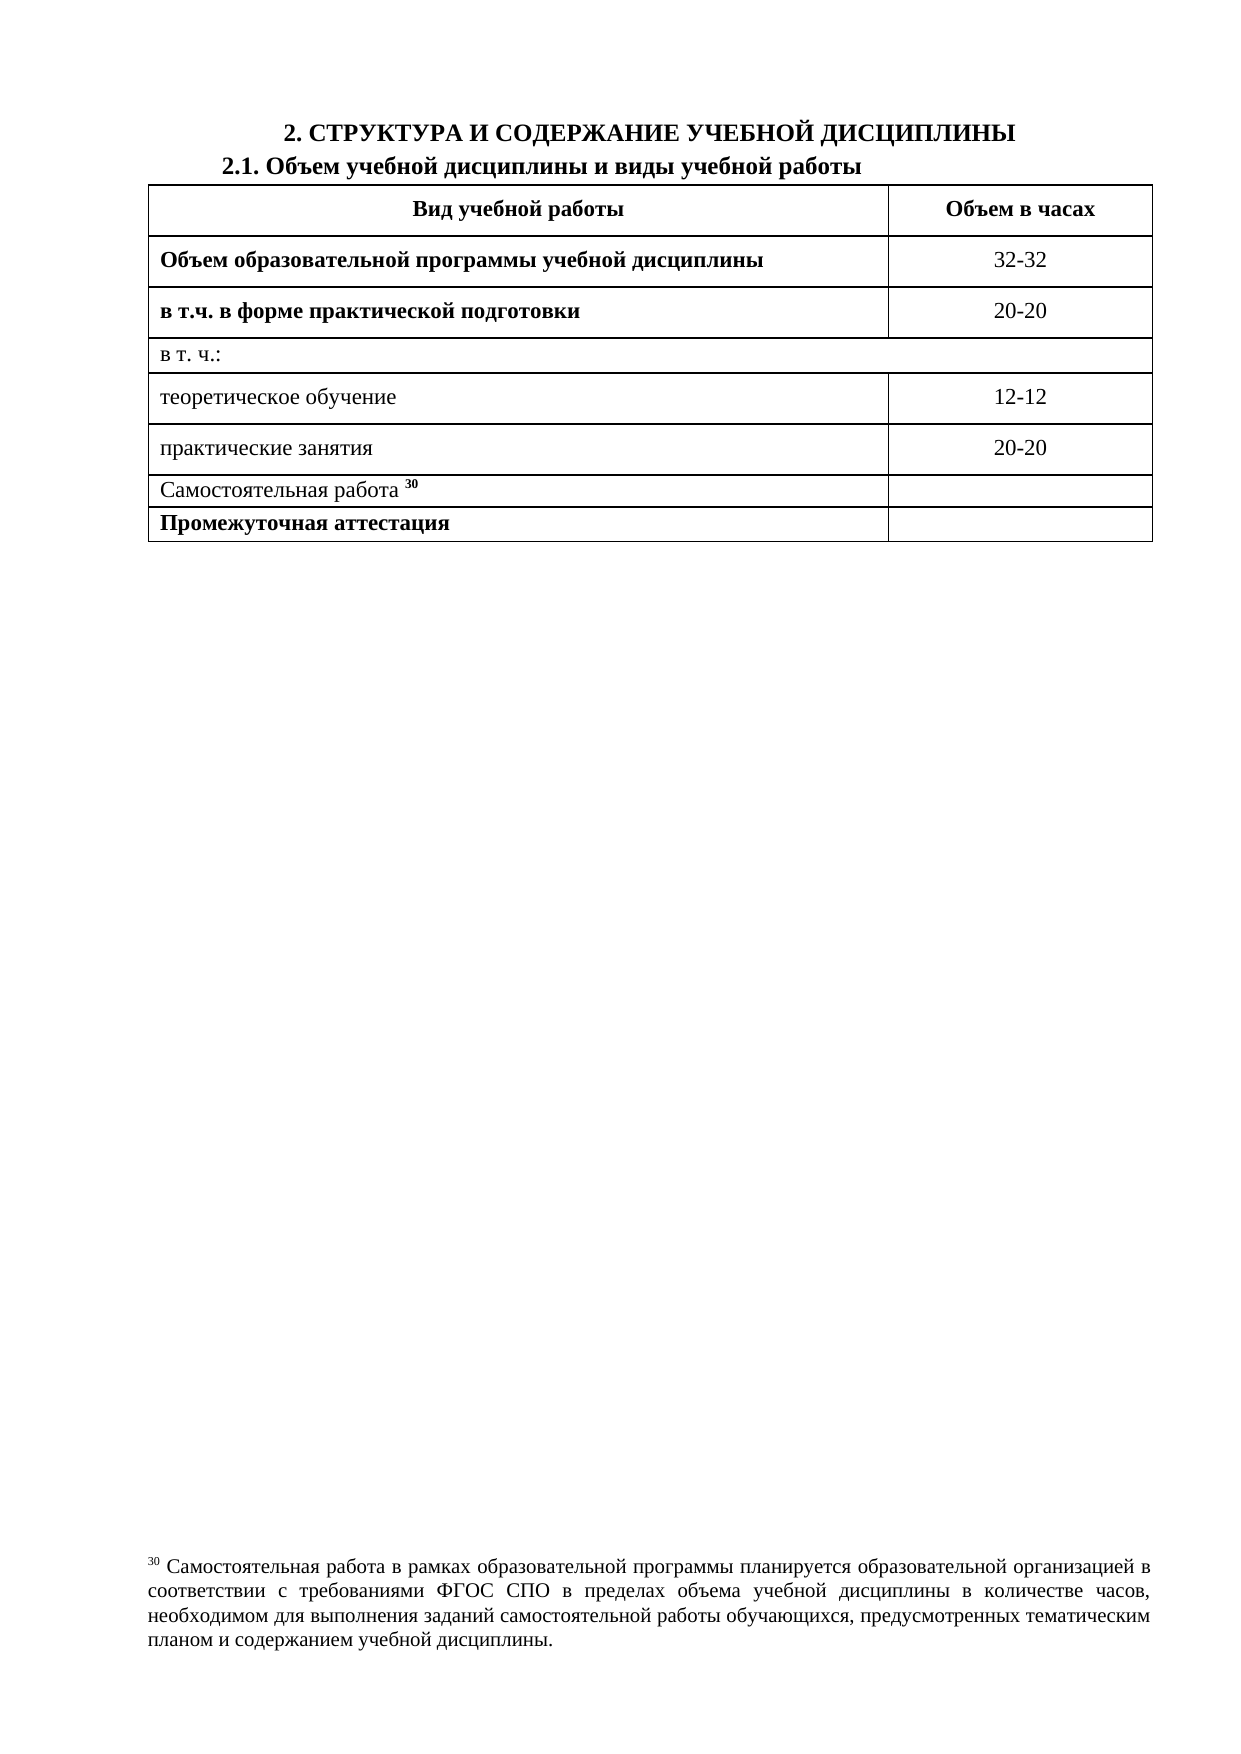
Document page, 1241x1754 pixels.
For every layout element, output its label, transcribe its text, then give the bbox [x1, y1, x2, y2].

text 2.1. Объем учебной дисциплины и виды учебной работы [148, 151, 1152, 180]
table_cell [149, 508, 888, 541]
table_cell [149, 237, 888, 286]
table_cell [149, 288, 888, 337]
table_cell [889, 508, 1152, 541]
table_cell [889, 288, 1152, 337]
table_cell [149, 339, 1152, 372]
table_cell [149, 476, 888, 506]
text 2. СТРУКТУРА И СОДЕРЖАНИЕ УЧЕБНОЙ ДИСЦИПЛИНЫ [148, 118, 1152, 147]
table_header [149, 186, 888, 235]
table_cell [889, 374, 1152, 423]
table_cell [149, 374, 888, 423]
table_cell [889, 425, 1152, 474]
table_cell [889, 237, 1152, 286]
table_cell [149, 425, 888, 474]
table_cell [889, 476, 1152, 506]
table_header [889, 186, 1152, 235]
